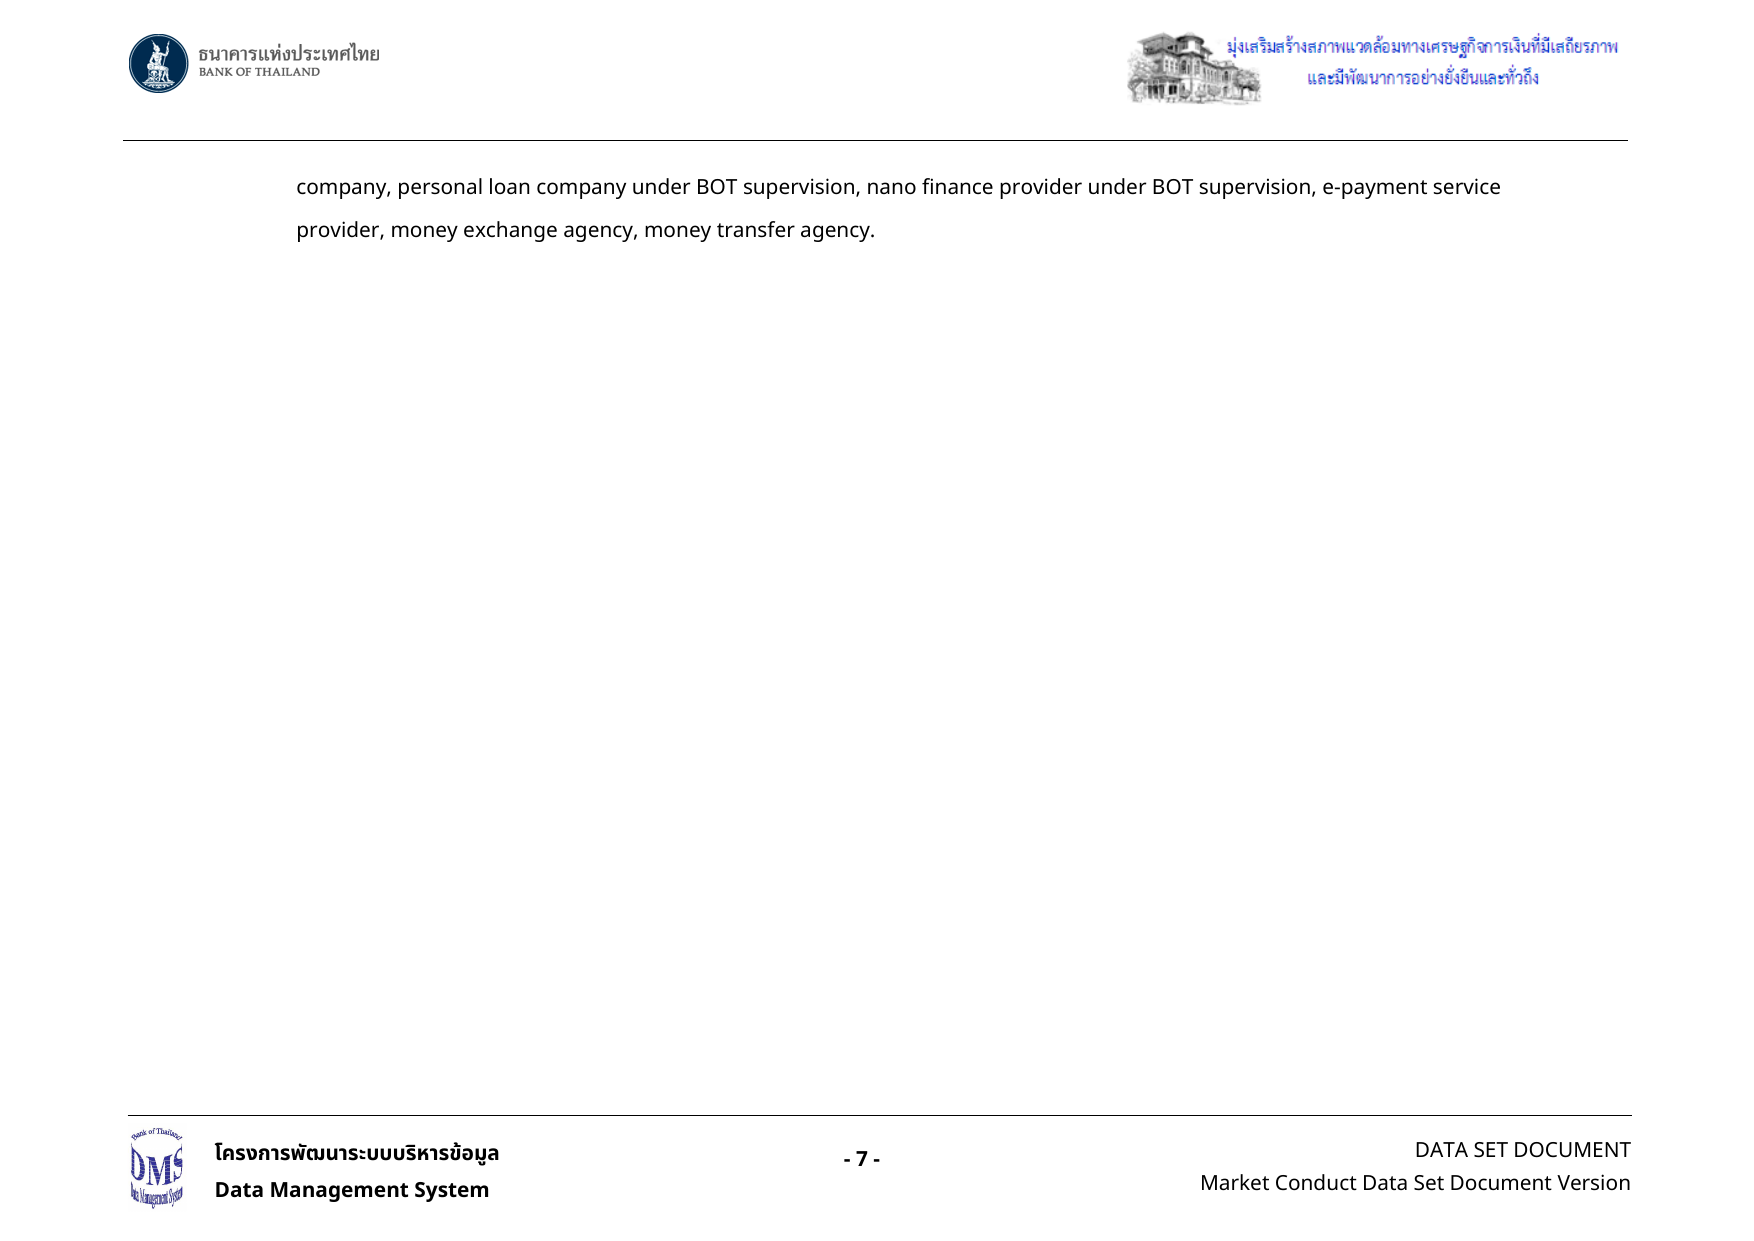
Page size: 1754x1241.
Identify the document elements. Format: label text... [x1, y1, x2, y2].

picture [1126, 28, 1622, 108]
picture [127, 1123, 187, 1212]
picture [118, 24, 391, 103]
